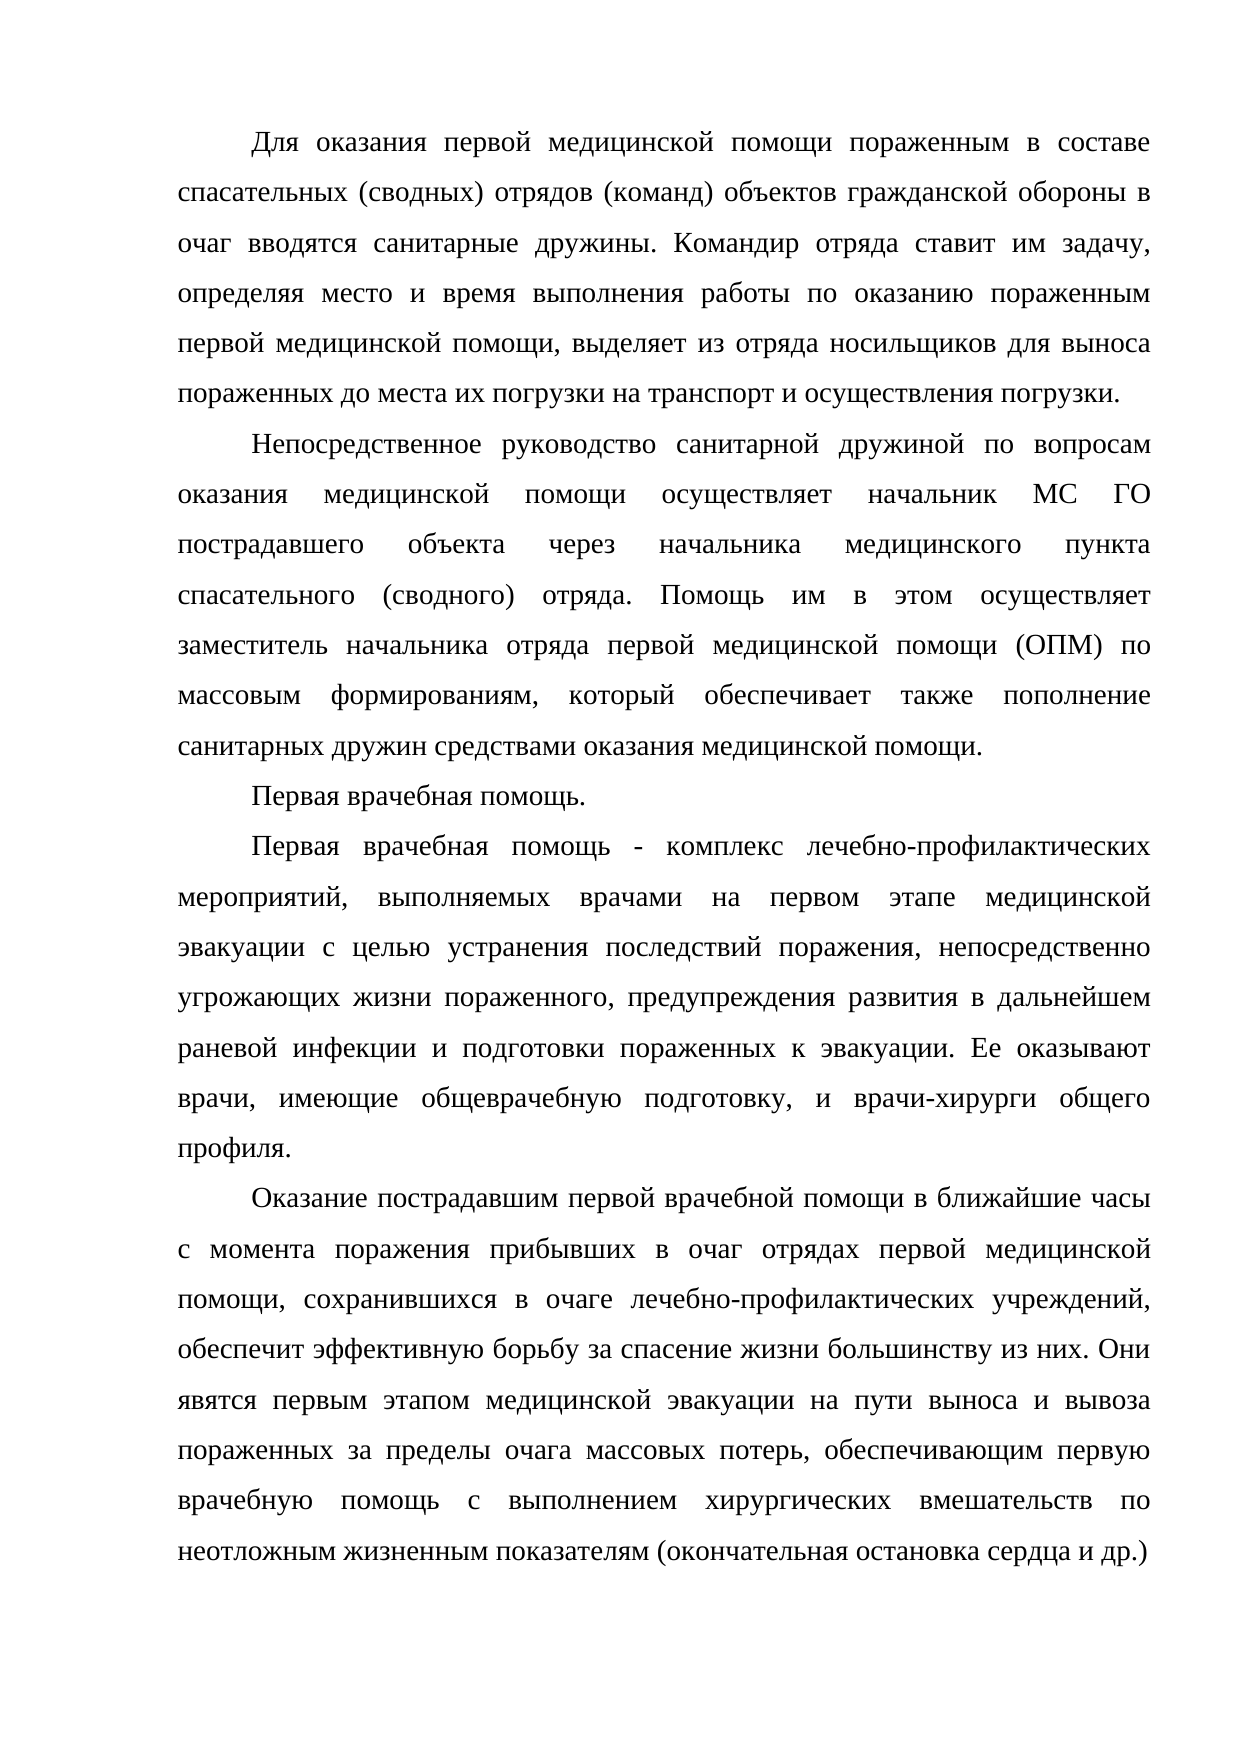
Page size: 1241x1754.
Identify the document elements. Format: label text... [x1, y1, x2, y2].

text Первая врачебная помощь - комплекс лечебно-профилактических мероприятий, выполняемых врачами на первом этапе медицинской эвакуации с целью устранения последствий поражения, непосредственно угрожающих жизни пораженного, предупреждения развития в дальнейшем раневой инфекции и подготовки пораженных к эвакуации. Ее оказывают врачи, имеющие общеврачебную подготовку, и врачи-хирурги общего профиля. [177, 828, 1152, 1164]
text Для оказания первой медицинской помощи пораженным в составе спасательных (сводных) отрядов (команд) объектов гражданской обороны в очаг вводятся санитарные дружины. Командир отряда ставит им задачу, определяя место и время выполнения работы по оказанию пораженным первой медицинской помощи, выделяет из отряда носильщиков для выноса пораженных до места их погрузки на транспорт и осуществления погрузки. [177, 124, 1152, 409]
text Первая врачебная помощь. [177, 778, 1152, 812]
text Непосредственное руководство санитарной дружиной по вопросам оказания медицинской помощи осуществляет начальник МС ГО пострадавшего объекта через начальника медицинского пункта спасательного (сводного) отряда. Помощь им в этом осуществляет заместитель начальника отряда первой медицинской помощи (ОПМ) по массовым формированиям, который обеспечивает также пополнение санитарных дружин средствами оказания медицинской помощи. [177, 426, 1152, 761]
text Оказание пострадавшим первой врачебной помощи в ближайшие часы с момента поражения прибывших в очаг отрядах первой медицинской помощи, сохранившихся в очаге лечебно-профилактических учреждений, обеспечит эффективную борьбу за спасение жизни большинству из них. Они явятся первым этапом медицинской эвакуации на пути выноса и вывоза пораженных за пределы очага массовых потерь, обеспечивающим первую врачебную помощь с выполнением хирургических вмешательств по неотложным жизненным показателям (окончательная остановка сердца и др.) [177, 1181, 1152, 1566]
